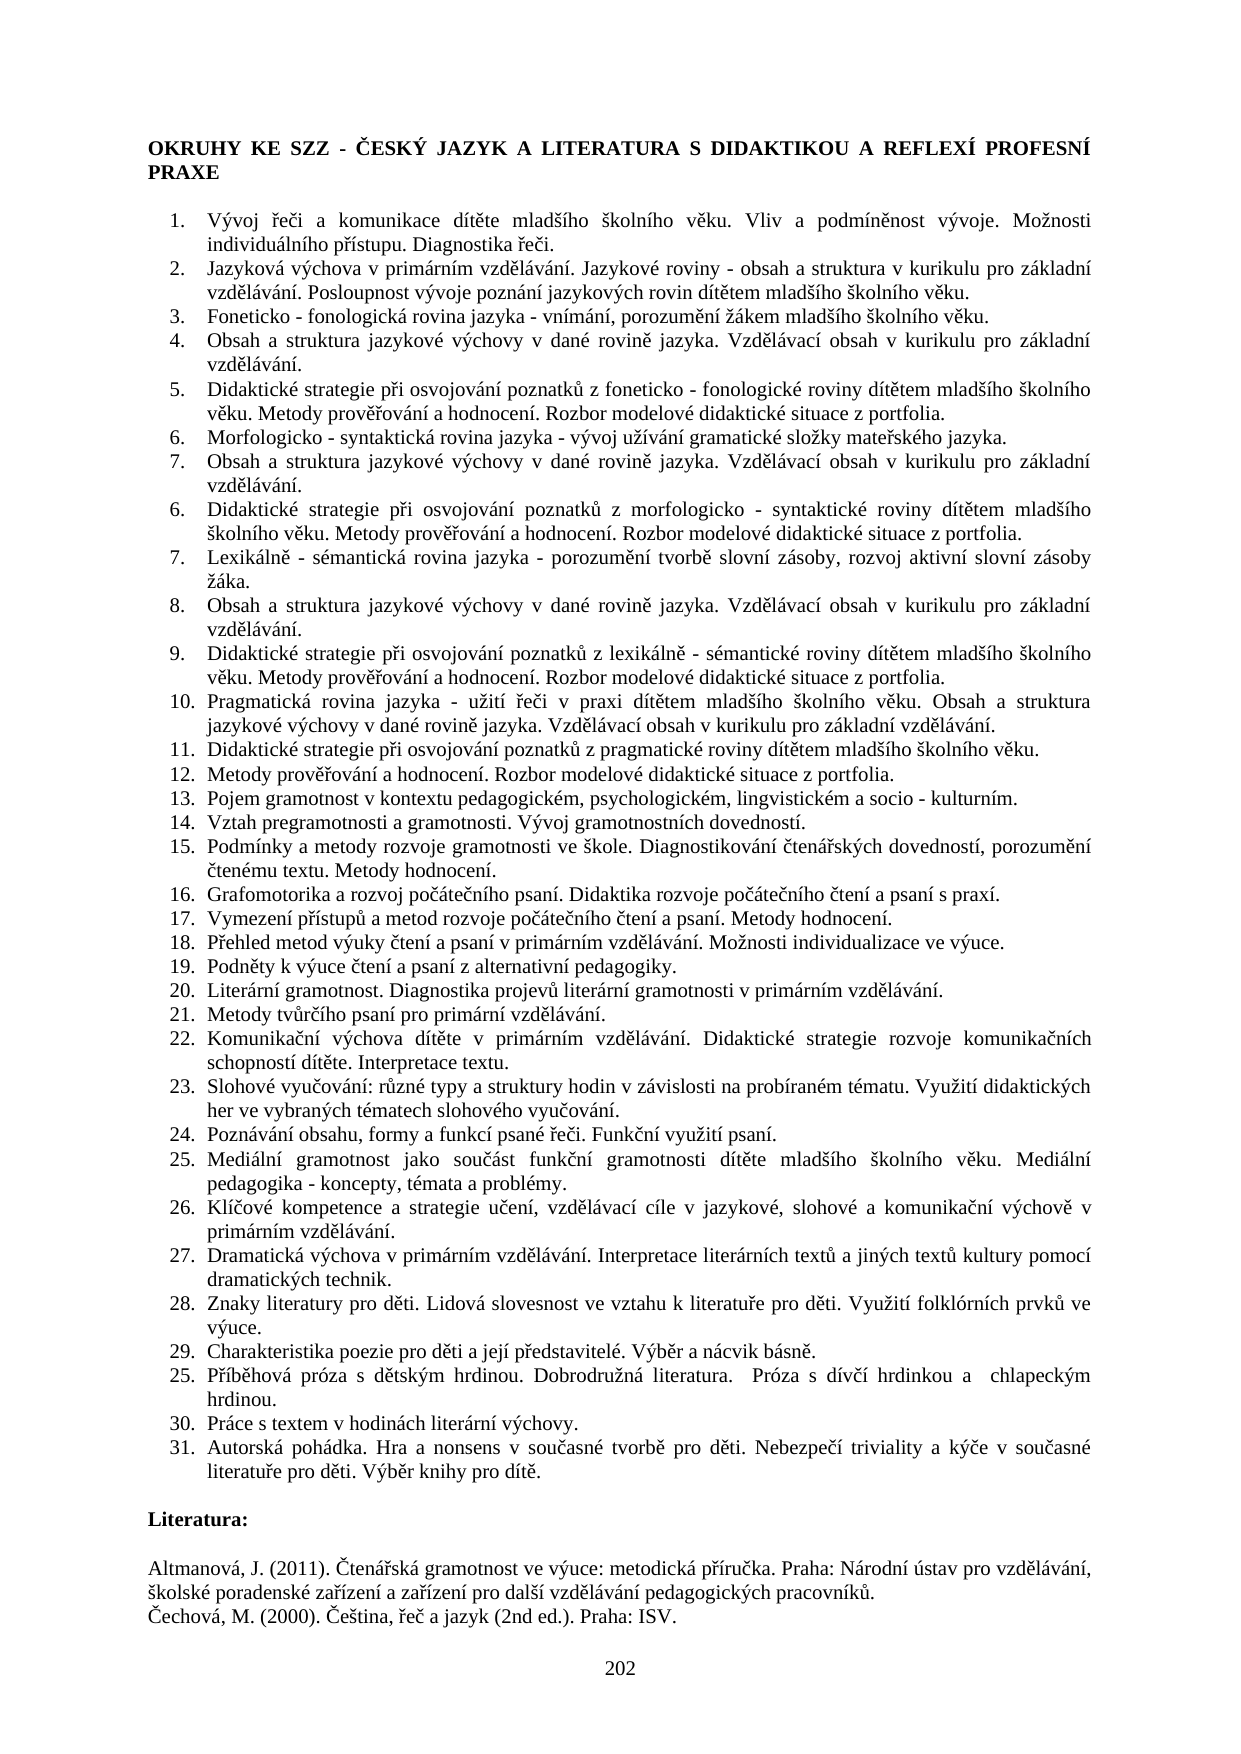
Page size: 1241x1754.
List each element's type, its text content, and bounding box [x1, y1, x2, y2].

list Grafomotorika a rozvoj počátečního psaní. Didaktika rozvoje počátečního čtení a psaní s praxí. [169, 882, 1092, 906]
list Obsah a struktura jazykové výchovy v dané rovině jazyka. Vzdělávací obsah v kurikulu pro základní vzdělávání. [169, 593, 1092, 641]
list Didaktické strategie při osvojování poznatků z lexikálně - sémantické roviny dítětem mladšího školního věku. Metody prověřování a hodnocení. Rozbor modelové didaktické situace z portfolia. [169, 641, 1092, 689]
list Přehled metod výuky čtení a psaní v primárním vzdělávání. Možnosti individualizace ve výuce. [169, 930, 1092, 954]
list Didaktické strategie při osvojování poznatků z foneticko - fonologické roviny dítětem mladšího školního věku. Metody prověřování a hodnocení. Rozbor modelové didaktické situace z portfolia. [169, 376, 1092, 424]
list Jazyková výchova v primárním vzdělávání. Jazykové roviny - obsah a struktura v kurikulu pro základní vzdělávání. Posloupnost vývoje poznání jazykových rovin dítětem mladšího školního věku. [169, 256, 1092, 304]
list Autorská pohádka. Hra a nonsens v současné tvorbě pro děti. Nebezpečí triviality a kýče v současné literatuře pro děti. Výběr knihy pro dítě. [169, 1435, 1092, 1483]
list Literární gramotnost. Diagnostika projevů literární gramotnosti v primárním vzdělávání. [169, 978, 1092, 1002]
list Obsah a struktura jazykové výchovy v dané rovině jazyka. Vzdělávací obsah v kurikulu pro základní vzdělávání. [169, 328, 1092, 376]
text Altmanová, J. (2011). Čtenářská gramotnost ve výuce: metodická příručka. Praha: Národní ústav pro vzdělávání, školské poradenské zařízení a zařízení pro další vzdělávání pedagogických pracovníků. [148, 1556, 1092, 1604]
list Lexikálně - sémantická rovina jazyka - porozumění tvorbě slovní zásoby, rozvoj aktivní slovní zásoby žáka. [169, 545, 1092, 593]
list Vztah pregramotnosti a gramotnosti. Vývoj gramotnostních dovedností. [169, 809, 1092, 834]
list Didaktické strategie při osvojování poznatků z pragmatické roviny dítětem mladšího školního věku. [169, 737, 1092, 761]
list Charakteristika poezie pro děti a její představitelé. Výběr a nácvik básně. [169, 1339, 1092, 1363]
list Dramatická výchova v primárním vzdělávání. Interpretace literárních textů a jiných textů kultury pomocí dramatických technik. [169, 1243, 1092, 1291]
list Morfologicko - syntaktická rovina jazyka - vývoj užívání gramatické složky mateřského jazyka. [169, 424, 1092, 449]
list Pojem gramotnost v kontextu pedagogickém, psychologickém, lingvistickém a socio - kulturním. [169, 786, 1092, 809]
list Vymezení přístupů a metod rozvoje počátečního čtení a psaní. Metody hodnocení. [169, 906, 1092, 930]
text Literatura: [148, 1507, 1092, 1531]
list Znaky literatury pro děti. Lidová slovesnost ve vztahu k literatuře pro děti. Využití folklórních prvků ve výuce. [169, 1291, 1092, 1339]
list Mediální gramotnost jako součást funkční gramotnosti dítěte mladšího školního věku. Mediální pedagogika - koncepty, témata a problémy. [169, 1146, 1092, 1194]
list Obsah a struktura jazykové výchovy v dané rovině jazyka. Vzdělávací obsah v kurikulu pro základní vzdělávání. [169, 449, 1092, 497]
list Komunikační výchova dítěte v primárním vzdělávání. Didaktické strategie rozvoje komunikačních schopností dítěte. Interpretace textu. [169, 1026, 1092, 1074]
list Slohové vyučování: různé typy a struktury hodin v závislosti na probíraném tématu. Využití didaktických her ve vybraných tématech slohového vyučování. [169, 1074, 1092, 1122]
list Metody prověřování a hodnocení. Rozbor modelové didaktické situace z portfolia. [169, 761, 1092, 786]
list Didaktické strategie při osvojování poznatků z morfologicko - syntaktické roviny dítětem mladšího školního věku. Metody prověřování a hodnocení. Rozbor modelové didaktické situace z portfolia. [169, 497, 1092, 545]
text Čechová, M. (2000). Čeština, řeč a jazyk (2nd ed.). Praha: ISV. [148, 1604, 1092, 1628]
list Podněty k výuce čtení a psaní z alternativní pedagogiky. [169, 954, 1092, 978]
list Pragmatická rovina jazyka - užití řeči v praxi dítětem mladšího školního věku. Obsah a struktura jazykové výchovy v dané rovině jazyka. Vzdělávací obsah v kurikulu pro základní vzdělávání. [169, 689, 1092, 737]
list Poznávání obsahu, formy a funkcí psané řeči. Funkční využití psaní. [169, 1122, 1092, 1146]
list Vývoj řeči a komunikace dítěte mladšího školního věku. Vliv a podmíněnost vývoje. Možnosti individuálního přístupu. Diagnostika řeči. [169, 208, 1092, 256]
list Metody tvůrčího psaní pro primární vzdělávání. [169, 1002, 1092, 1026]
list Práce s textem v hodinách literární výchovy. [169, 1411, 1092, 1435]
text OKRUHY KE SZZ - ČESKÝ JAZYK A LITERATURA S DIDAKTIKOU A REFLEXÍ PROFESNÍ PRAXE [148, 136, 1092, 184]
list Příběhová próza s dětským hrdinou. Dobrodružná literatura. Próza s dívčí hrdinkou a chlapeckým hrdinou. [169, 1363, 1092, 1411]
list Klíčové kompetence a strategie učení, vzdělávací cíle v jazykové, slohové a komunikační výchově v primárním vzdělávání. [169, 1194, 1092, 1243]
list Podmínky a metody rozvoje gramotnosti ve škole. Diagnostikování čtenářských dovedností, porozumění čtenému textu. Metody hodnocení. [169, 834, 1092, 882]
list Foneticko - fonologická rovina jazyka - vnímání, porozumění žákem mladšího školního věku. [169, 304, 1092, 328]
